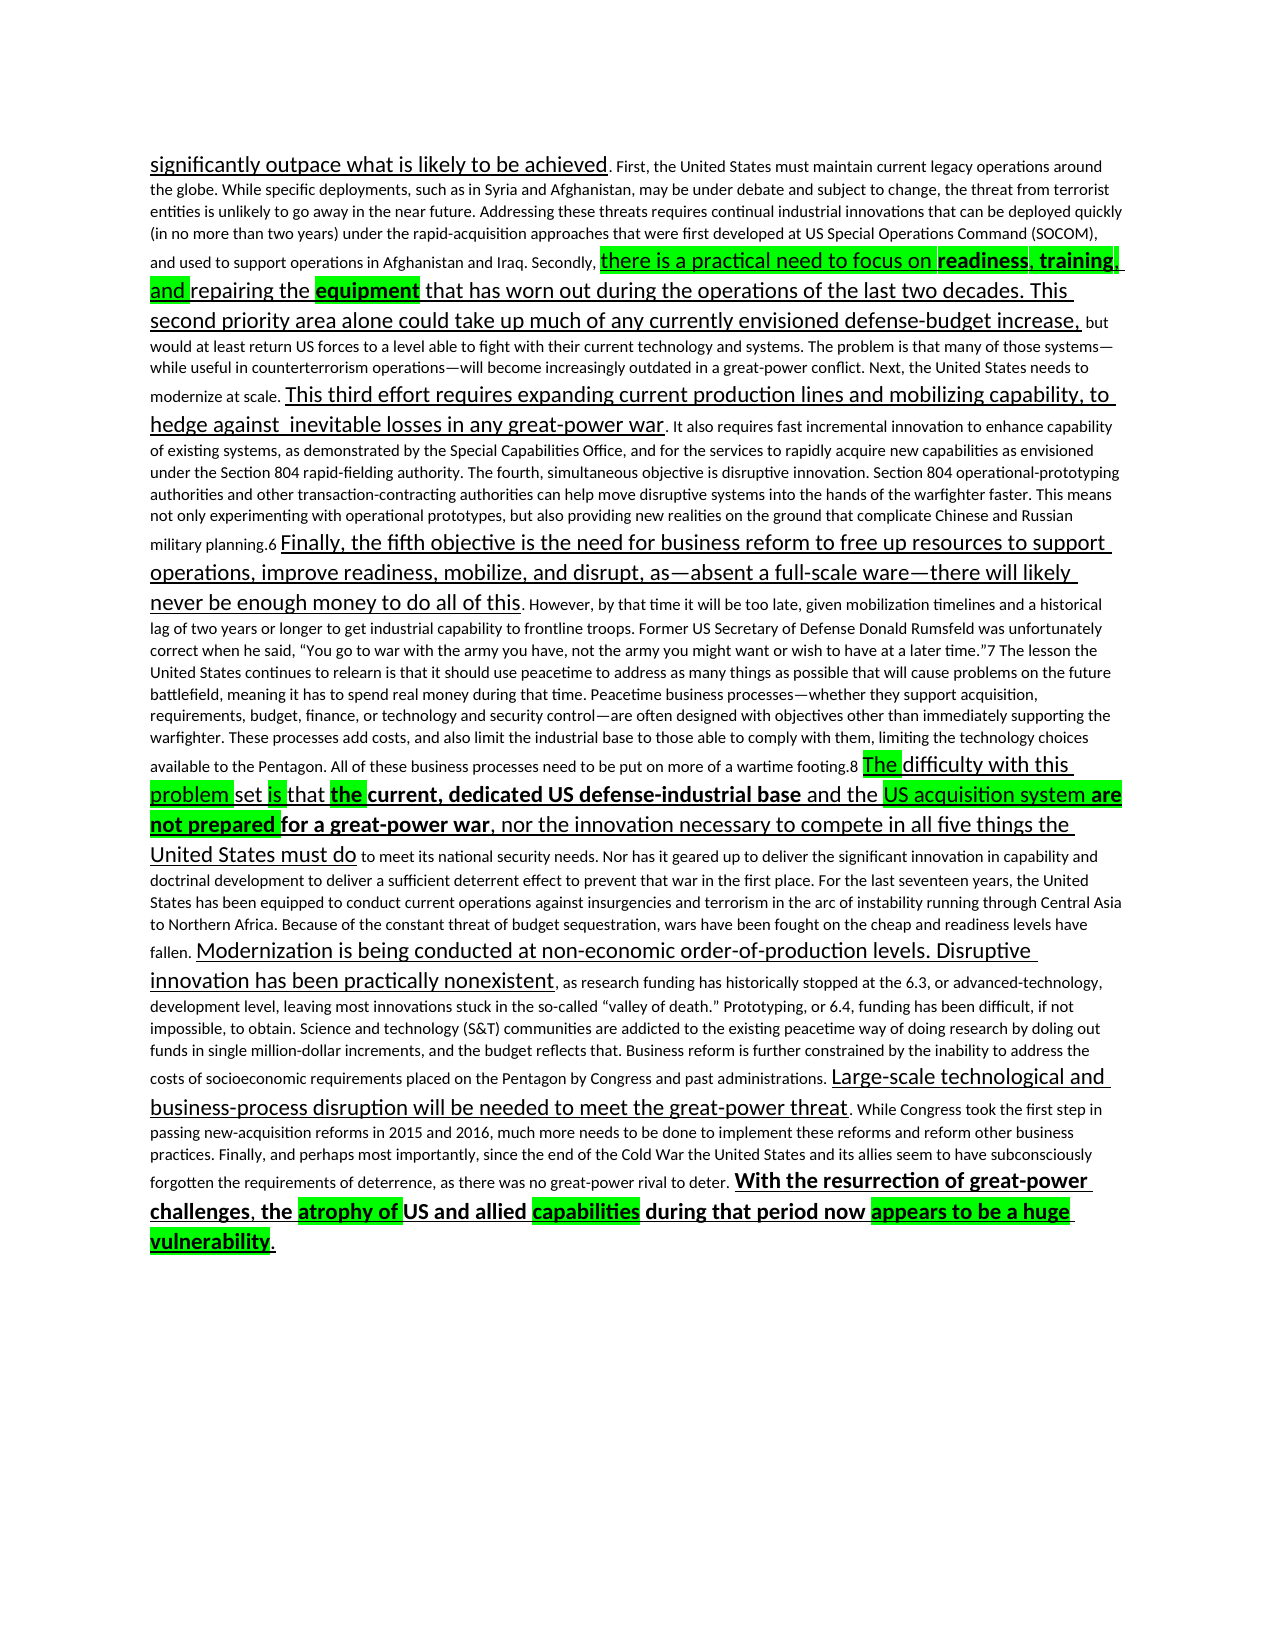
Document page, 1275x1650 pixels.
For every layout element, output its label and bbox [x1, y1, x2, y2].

text [150, 150, 1125, 1255]
